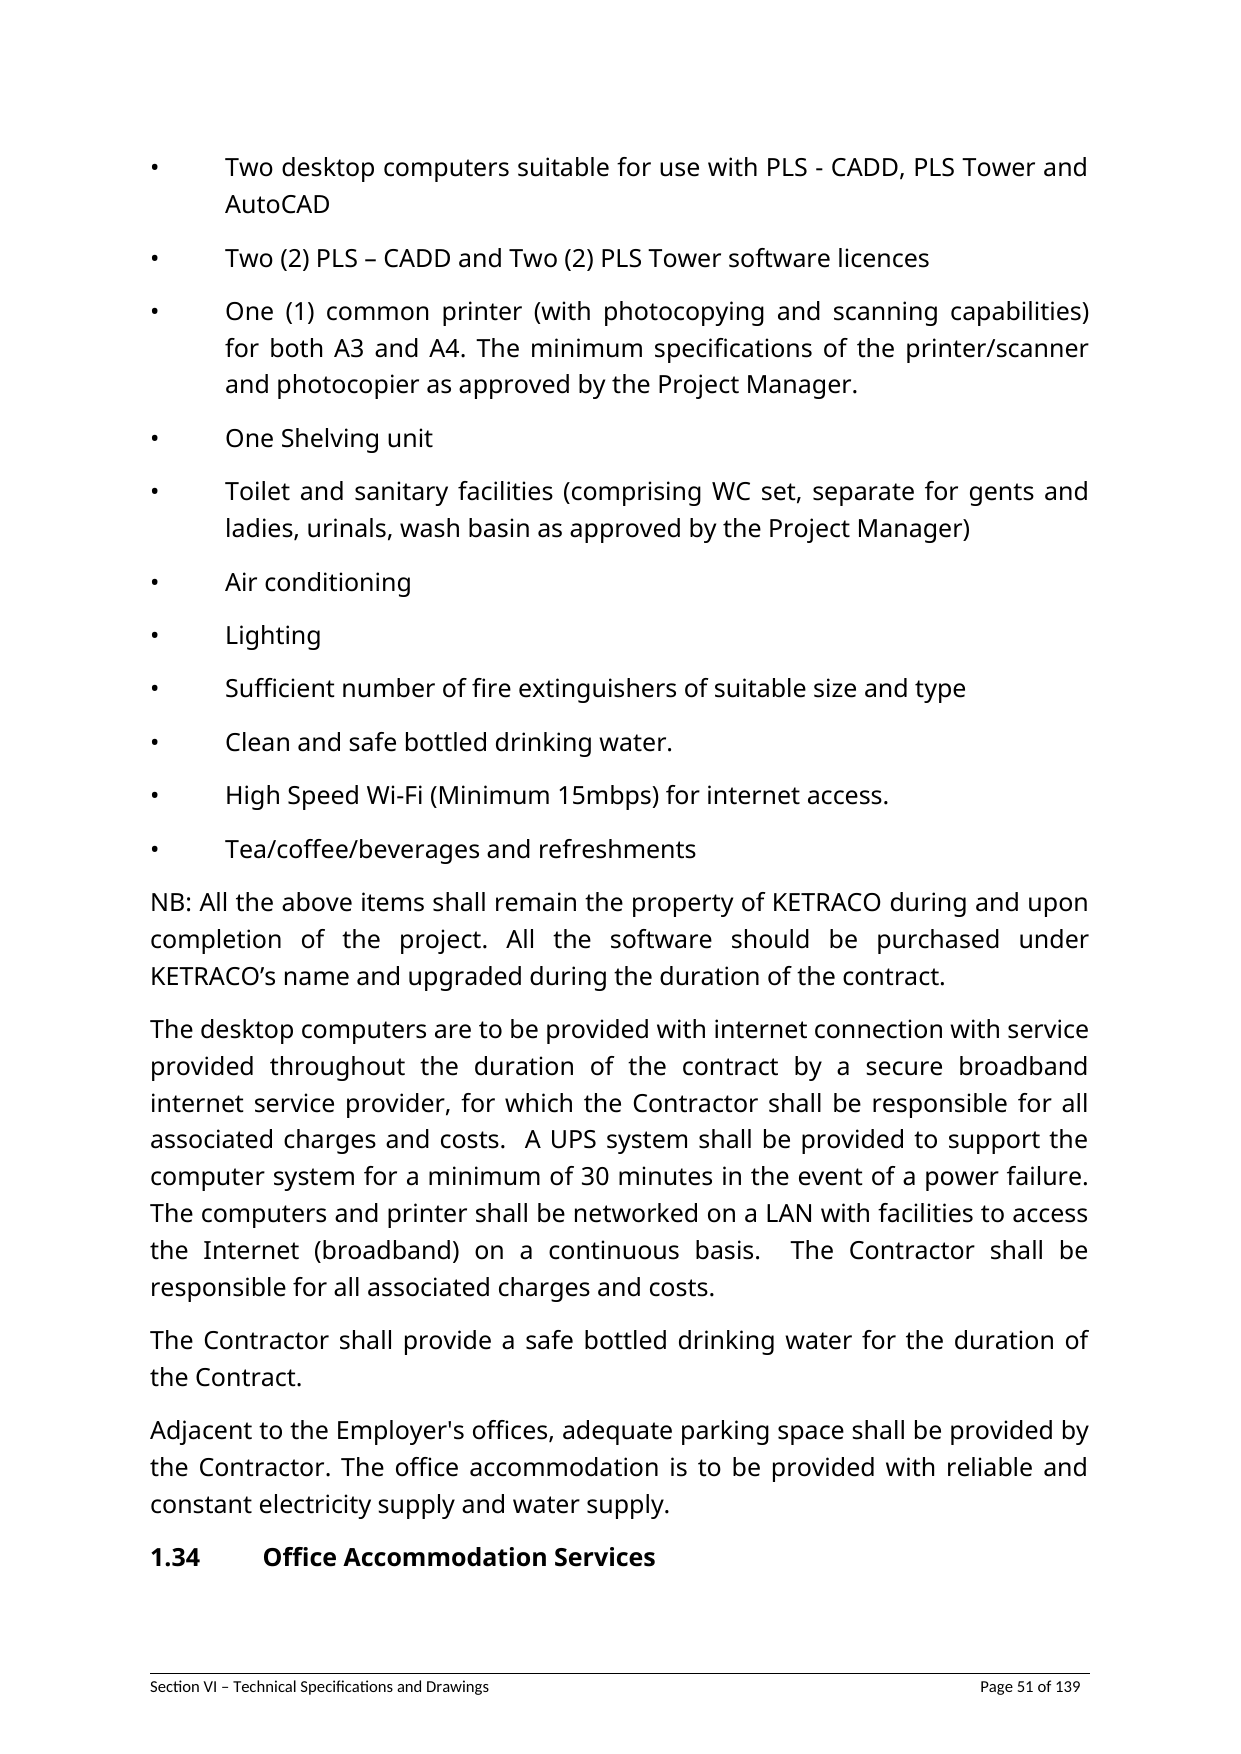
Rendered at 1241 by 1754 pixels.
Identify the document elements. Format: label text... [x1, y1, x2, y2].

text • Clean and safe bottled drinking water. [150, 724, 1090, 759]
text • Tea/coffee/beverages and refreshments [150, 831, 1090, 866]
text • Two (2) PLS – CADD and Two (2) PLS Tower software licences [150, 240, 1090, 274]
text • One Shelving unit [150, 421, 1090, 455]
text • Lighting [150, 618, 1090, 652]
text • Sufficient number of fire extinguishers of suitable size and type [150, 671, 1090, 705]
text • Two desktop computers suitable for use with PLS - CADD, PLS Tower and AutoCAD [150, 150, 1090, 221]
text • One (1) common printer (with photocopying and scanning capabilities) for both A3 and A4. The minimum specifications of the printer/scanner and photocopier as approved by the Project Manager. [150, 294, 1090, 401]
text • High Speed Wi-Fi (Minimum 15mbps) for internet access. [150, 778, 1090, 812]
text Adjacent to the Employer's offices, adequate parking space shall be provided by the Contractor. The office accommodation is to be provided with reliable and constant electricity supply and water supply. [150, 1413, 1090, 1521]
text NB: All the above items shall remain the property of KETRACO during and upon completion of the project. All the software should be purchased under KETRACO’s name and upgraded during the duration of the contract. [150, 885, 1090, 992]
text The Contractor shall provide a safe bottled drinking water for the duration of the Contract. [150, 1323, 1090, 1393]
text The desktop computers are to be provided with internet connection with service provided throughout the duration of the contract by a secure broadband internet service provider, for which the Contractor shall be responsible for all associated charges and costs. A UPS system shall be provided to support the computer system for a minimum of 30 minutes in the event of a power failure. The computers and printer shall be networked on a LAN with facilities to access the Internet (broadband) on a continuous basis. The Contractor shall be responsible for all associated charges and costs. [150, 1012, 1090, 1303]
subtitle Office Accommodation Services [150, 1540, 1090, 1574]
text • Toilet and sanitary facilities (comprising WC set, separate for gents and ladies, urinals, wash basin as approved by the Project Manager) [150, 474, 1090, 545]
text • Air conditioning [150, 564, 1090, 598]
